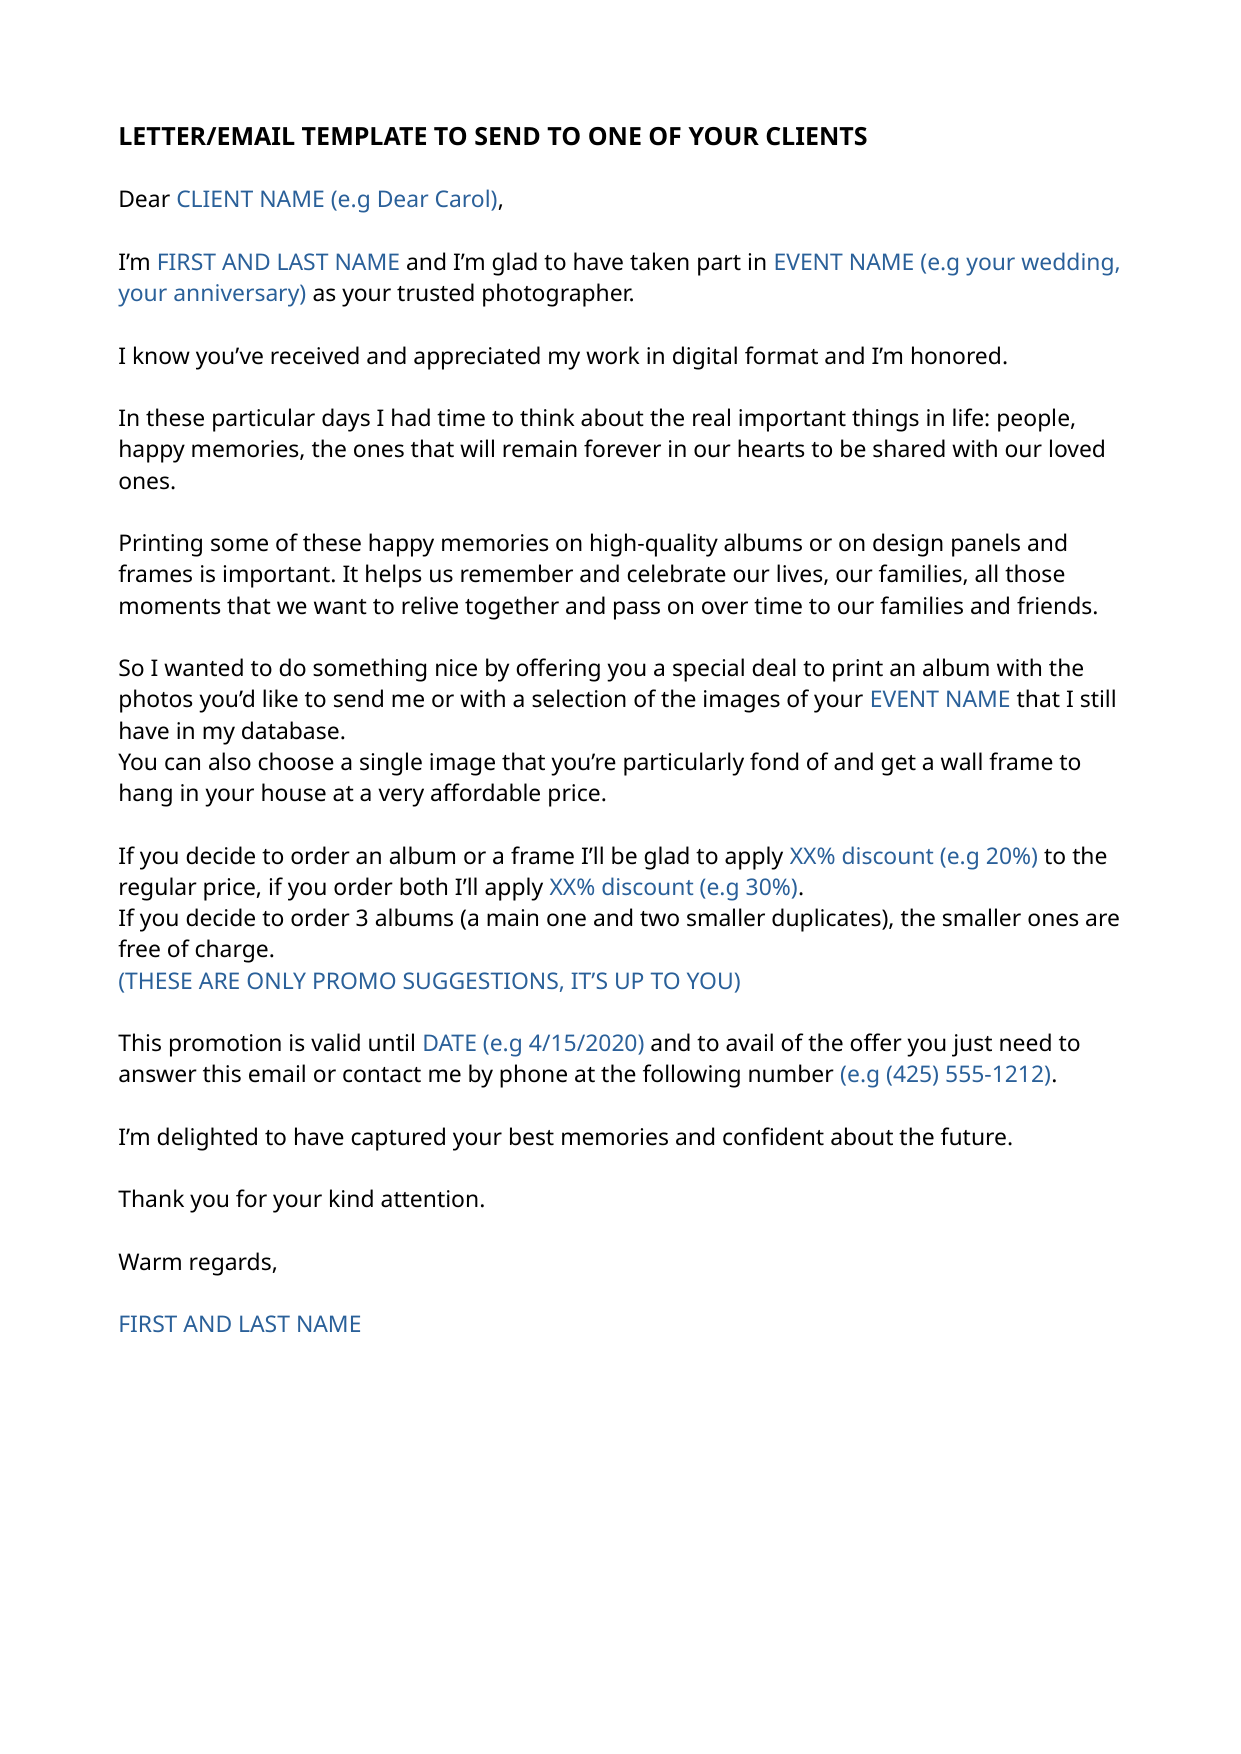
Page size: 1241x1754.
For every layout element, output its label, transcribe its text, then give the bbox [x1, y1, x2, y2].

text I’m delighted to have captured your best memories and confident about the future. [118, 1121, 1122, 1152]
text Dear CLIENT NAME (e.g Dear Carol), [118, 183, 1122, 215]
text This promotion is valid until DATE (e.g 4/15/2020) and to avail of the offer you just need to answer this email or contact me by phone at the following number (e.g (425) 555-1212). [118, 1027, 1122, 1090]
text (THESE ARE ONLY PROMO SUGGESTIONS, IT’S UP TO YOU) [118, 965, 1122, 996]
text FIRST AND LAST NAME [118, 1308, 1122, 1340]
text You can also choose a single image that you’re particularly fond of and get a wall frame to hang in your house at a very affordable price. [118, 746, 1122, 808]
text Warm regards, [118, 1246, 1122, 1277]
text I’m FIRST AND LAST NAME and I’m glad to have taken part in EVENT NAME (e.g your wedding, your anniversary) as your trusted photographer. [118, 246, 1122, 308]
text Printing some of these happy memories on high-quality albums or on design panels and frames is important. It helps us remember and celebrate our lives, our families, all those moments that we want to relive together and pass on over time to our families and friends. [118, 527, 1122, 621]
text Thank you for your kind attention. [118, 1183, 1122, 1215]
text If you decide to order an album or a frame I’ll be glad to apply XX% discount (e.g 20%) to the regular price, if you order both I’ll apply XX% discount (e.g 30%). [118, 840, 1122, 902]
text In these particular days I had time to think about the real important things in life: people, happy memories, the ones that will remain forever in our hearts to be shared with our loved ones. [118, 402, 1122, 496]
text So I wanted to do something nice by offering you a special deal to print an album with the photos you’d like to send me or with a selection of the images of your EVENT NAME that I still have in my database. [118, 652, 1122, 746]
text I know you’ve received and appreciated my work in digital format and I’m honored. [118, 340, 1122, 371]
text If you decide to order 3 albums (a main one and two smaller duplicates), the smaller ones are free of charge. [118, 902, 1122, 965]
text LETTER/EMAIL TEMPLATE TO SEND TO ONE OF YOUR CLIENTS [118, 118, 1122, 152]
